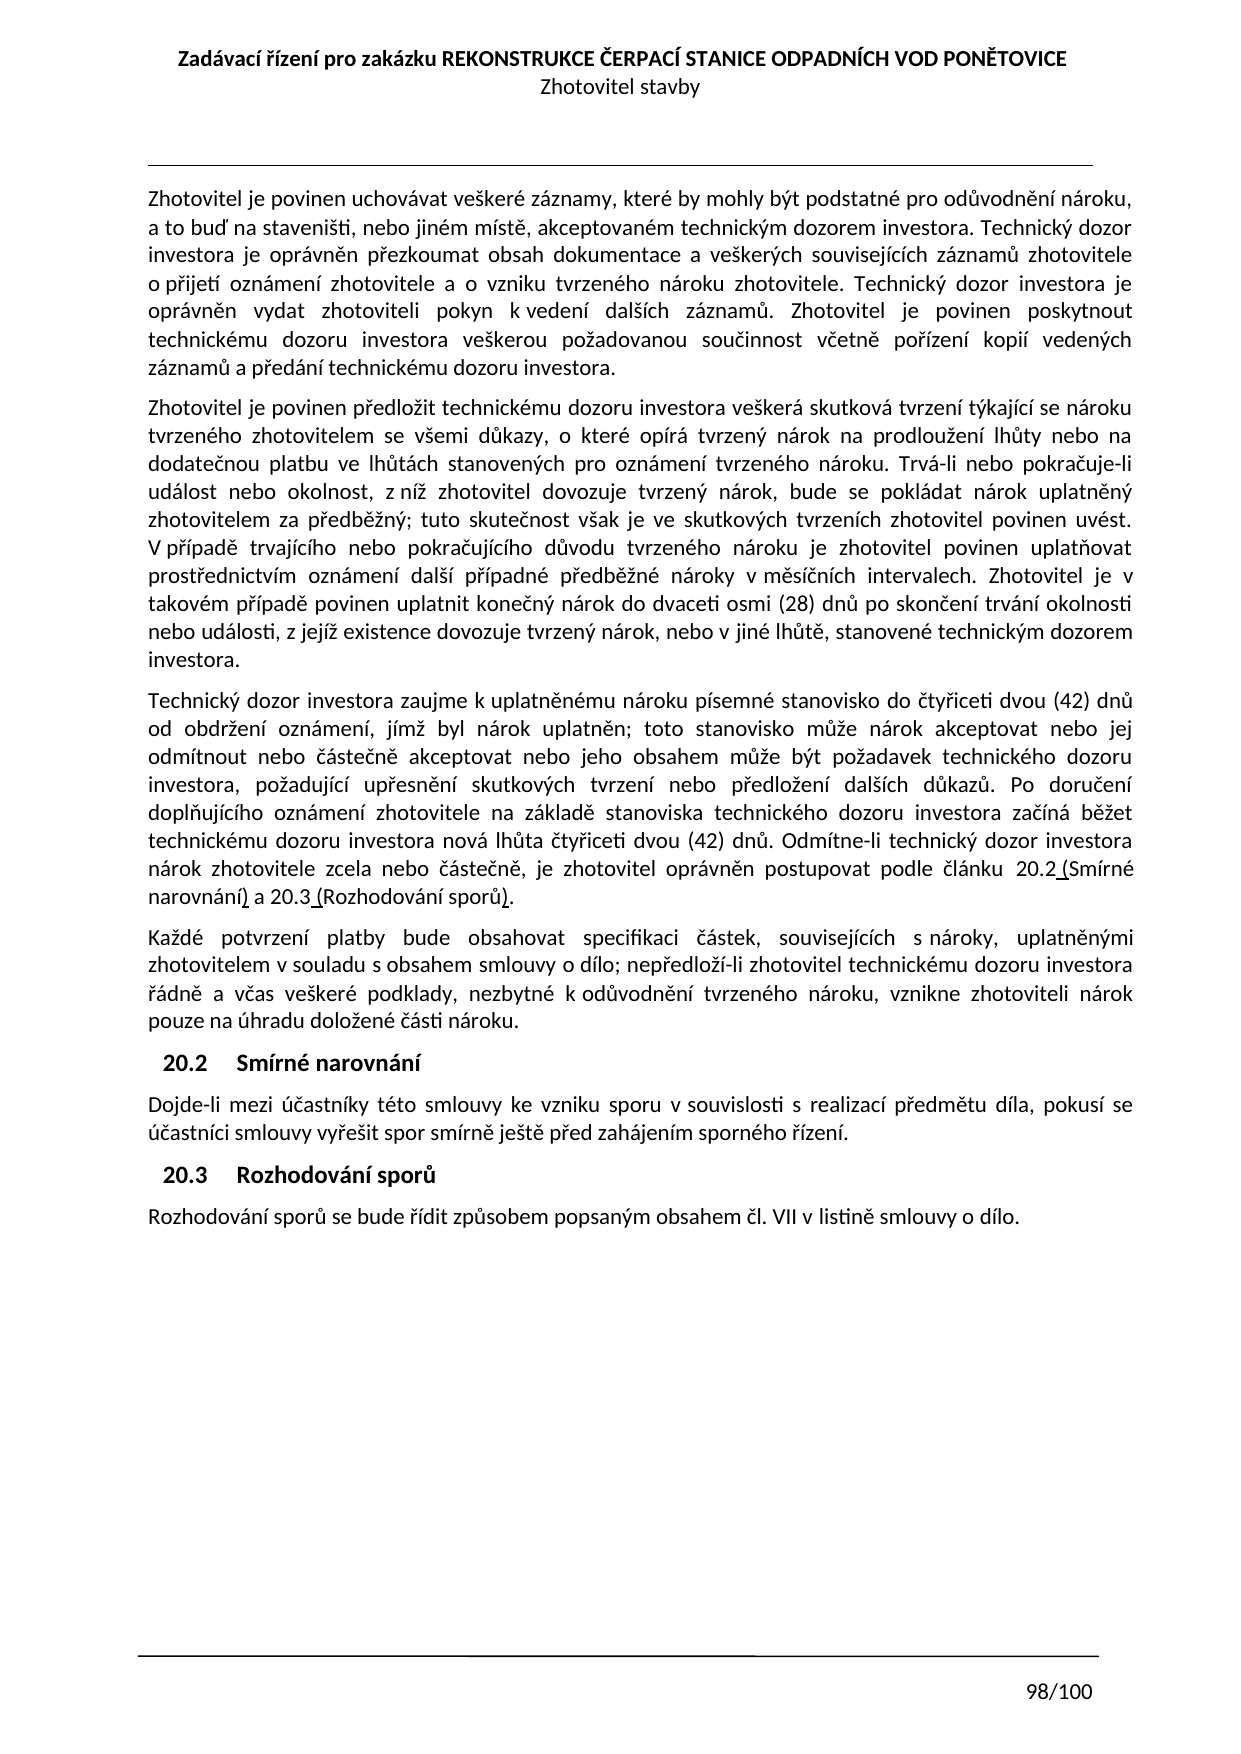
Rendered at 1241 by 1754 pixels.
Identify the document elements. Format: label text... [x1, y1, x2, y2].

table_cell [137, 172, 1145, 1035]
table_cell Dojde-li mezi účastníky této smlouvy ke vzniku sporu v souvislosti s realizací předmětu díla, pokusí se účastníci smlouvy vyřešit spor smírně ještě před zahájením sporného řízení. [137, 1078, 1145, 1146]
table_cell Smírné narovnání [137, 1035, 1145, 1078]
table_cell Rozhodování sporů [137, 1146, 1145, 1189]
table_cell Rozhodování sporů se bude řídit způsobem popsaným obsahem čl. VII v listině smlouvy o dílo. [137, 1189, 1145, 1230]
